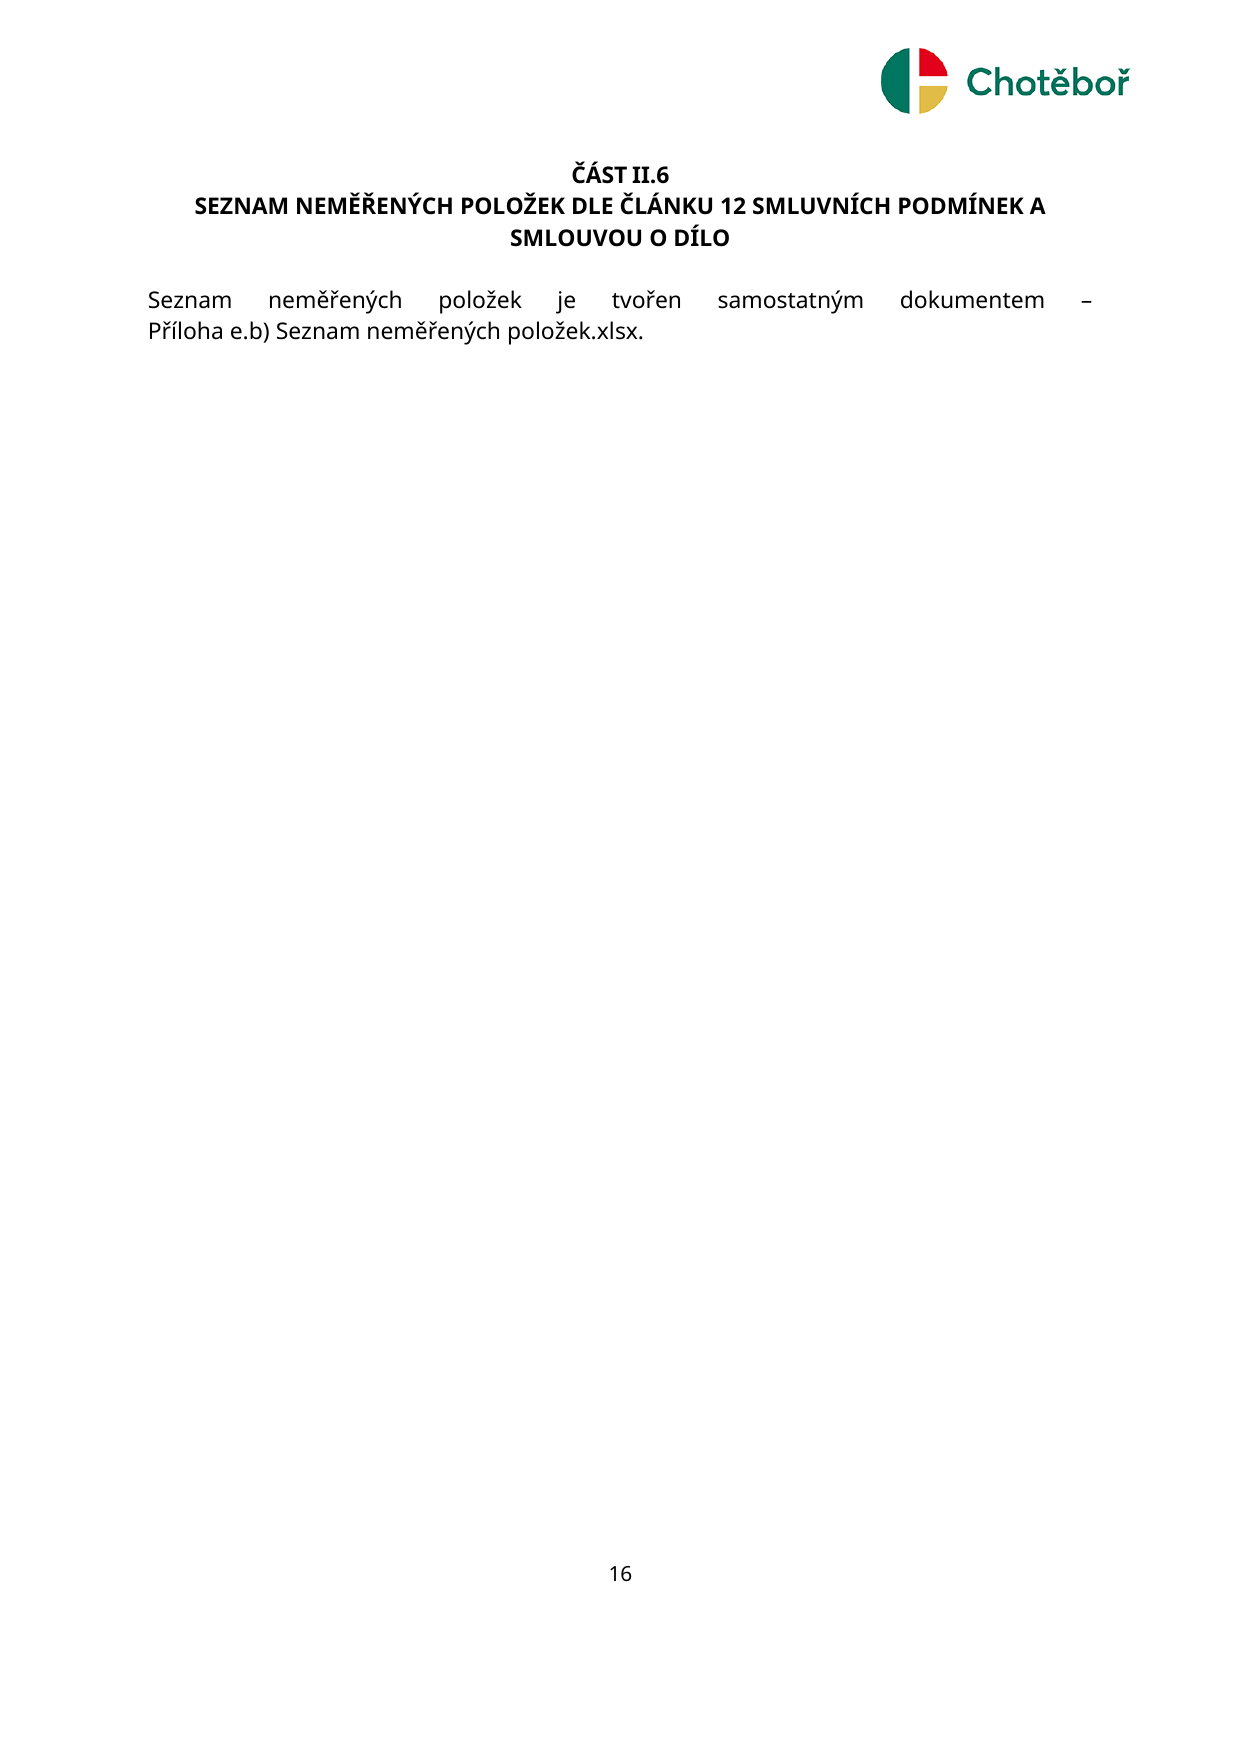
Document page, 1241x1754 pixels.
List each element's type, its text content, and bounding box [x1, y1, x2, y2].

picture [874, 41, 1136, 117]
text Seznam neměřených položek je tvořen samostatným dokumentem – Příloha e.b) Seznam neměřených položek.xlsx. [148, 284, 1093, 346]
text ČÁST II.6 [148, 159, 1093, 190]
text SEZNAM NEMĚŘENÝCH POLOŽEK DLE ČLÁNKU 12 SMLUVNÍCH PODMÍNEK A SMLOUVOU O DÍLO [148, 190, 1093, 253]
